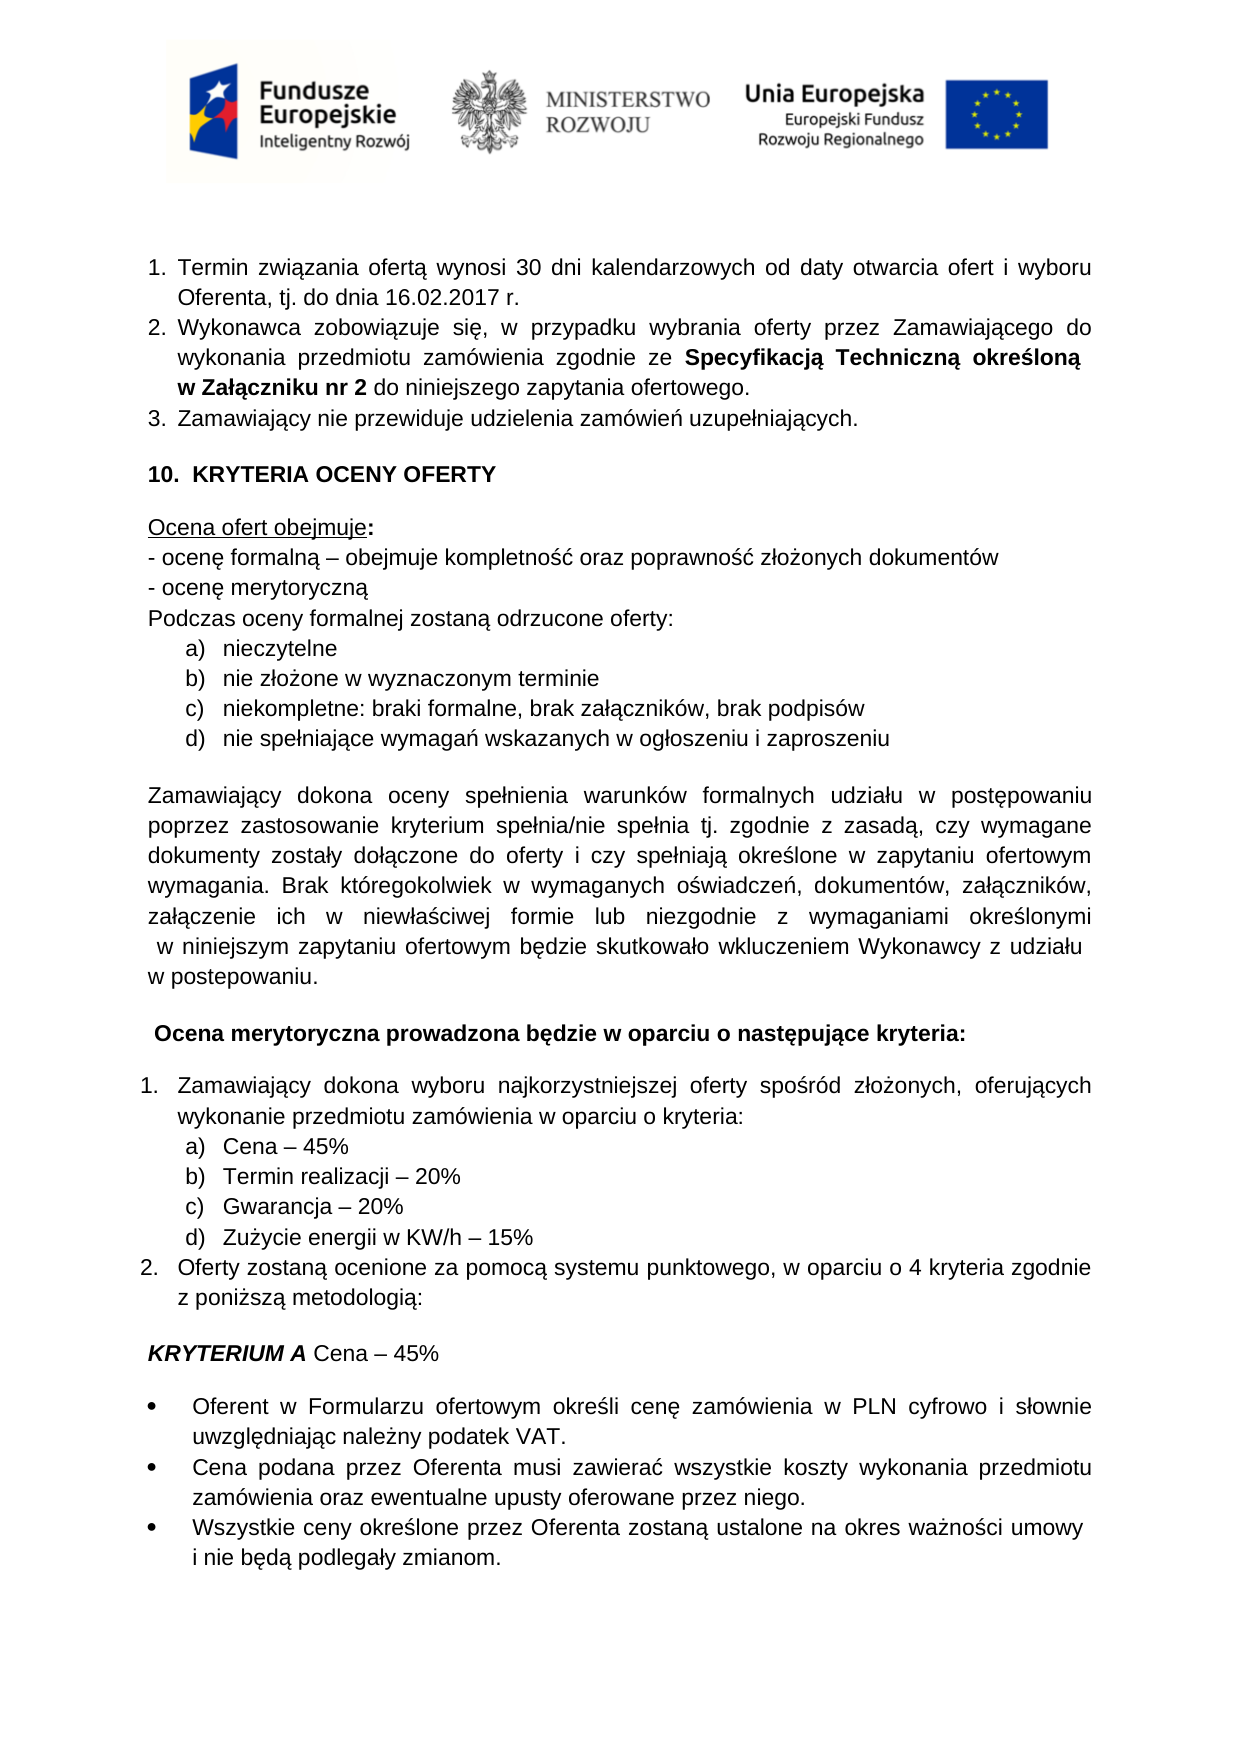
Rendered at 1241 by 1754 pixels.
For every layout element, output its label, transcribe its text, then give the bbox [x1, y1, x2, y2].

list Wszystkie ceny określone przez Oferenta zostaną ustalone na okres ważności umowy i nie będą podlegały zmianom. [148, 1514, 1093, 1571]
list Wykonawca zobowiązuje się, w przypadku wybrania oferty przez Zamawiającego do wykonania przedmiotu zamówienia zgodnie ze Specyfikacją Techniczną określoną w Załączniku nr 2 do niniejszego zapytania ofertowego. [148, 314, 1093, 401]
list Ocena merytoryczna prowadzona będzie w oparciu o następujące kryteria: [148, 1020, 1093, 1046]
list Termin realizacji – 20% [185, 1163, 1093, 1189]
picture [147, 29, 1093, 200]
list Oferent w Formularzu ofertowym określi cenę zamówienia w PLN cyfrowo i słownie uwzględniając należny podatek VAT. [148, 1393, 1093, 1450]
list Zamawiający dokona wyboru najkorzystniejszej oferty spośród złożonych, oferujących wykonanie przedmiotu zamówienia w oparciu o kryteria: [140, 1072, 1093, 1129]
text Ocena ofert obejmuje: [148, 514, 1093, 540]
list nie spełniające wymagań wskazanych w ogłoszeniu i zaproszeniu [185, 725, 1093, 752]
list Termin związania ofertą wynosi 30 dni kalendarzowych od daty otwarcia ofert i wyboru Oferenta, tj. do dnia 16.02.2017 r. [148, 253, 1093, 310]
text KRYTERIUM A Cena – 45% [148, 1340, 1093, 1367]
list Zamawiający dokona oceny spełnienia warunków formalnych udziału w postępowaniu poprzez zastosowanie kryterium spełnia/nie spełnia tj. zgodnie z zasadą, czy wymagane dokumenty zostały dołączone do oferty i czy spełniają określone w zapytaniu ofertowym wymagania. Brak któregokolwiek w wymaganych oświadczeń, dokumentów, załączników, załączenie ich w niewłaściwej formie lub niezgodnie z wymaganiami określonymi w niniejszym zapytaniu ofertowym będzie skutkowało wkluczeniem Wykonawcy z udziału w postepowaniu. [148, 782, 1093, 989]
list Cena – 45% [185, 1133, 1093, 1159]
text Podczas oceny formalnej zostaną odrzucone oferty: [148, 604, 1093, 631]
list nie złożone w wyznaczonym terminie [185, 665, 1093, 691]
list niekompletne: braki formalne, brak załączników, brak podpisów [185, 695, 1093, 721]
list Gwarancja – 20% [185, 1193, 1093, 1219]
list Zamawiający nie przewiduje udzielenia zamówień uzupełniających. [148, 404, 1093, 431]
list nieczytelne [185, 635, 1093, 661]
list Cena podana przez Oferenta musi zawierać wszystkie koszty wykonania przedmiotu zamówienia oraz ewentualne upusty oferowane przez niego. [148, 1453, 1093, 1510]
list Zużycie energii w KW/h – 15% [185, 1223, 1093, 1250]
text - ocenę merytoryczną [148, 574, 1093, 601]
list Kryteria oceny oferty [148, 461, 1093, 487]
list Oferty zostaną ocenione za pomocą systemu punktowego, w oparciu o 4 kryteria zgodnie z poniższą metodologią: [140, 1254, 1093, 1310]
text - ocenę formalną – obejmuje kompletność oraz poprawność złożonych dokumentów [148, 544, 1093, 570]
